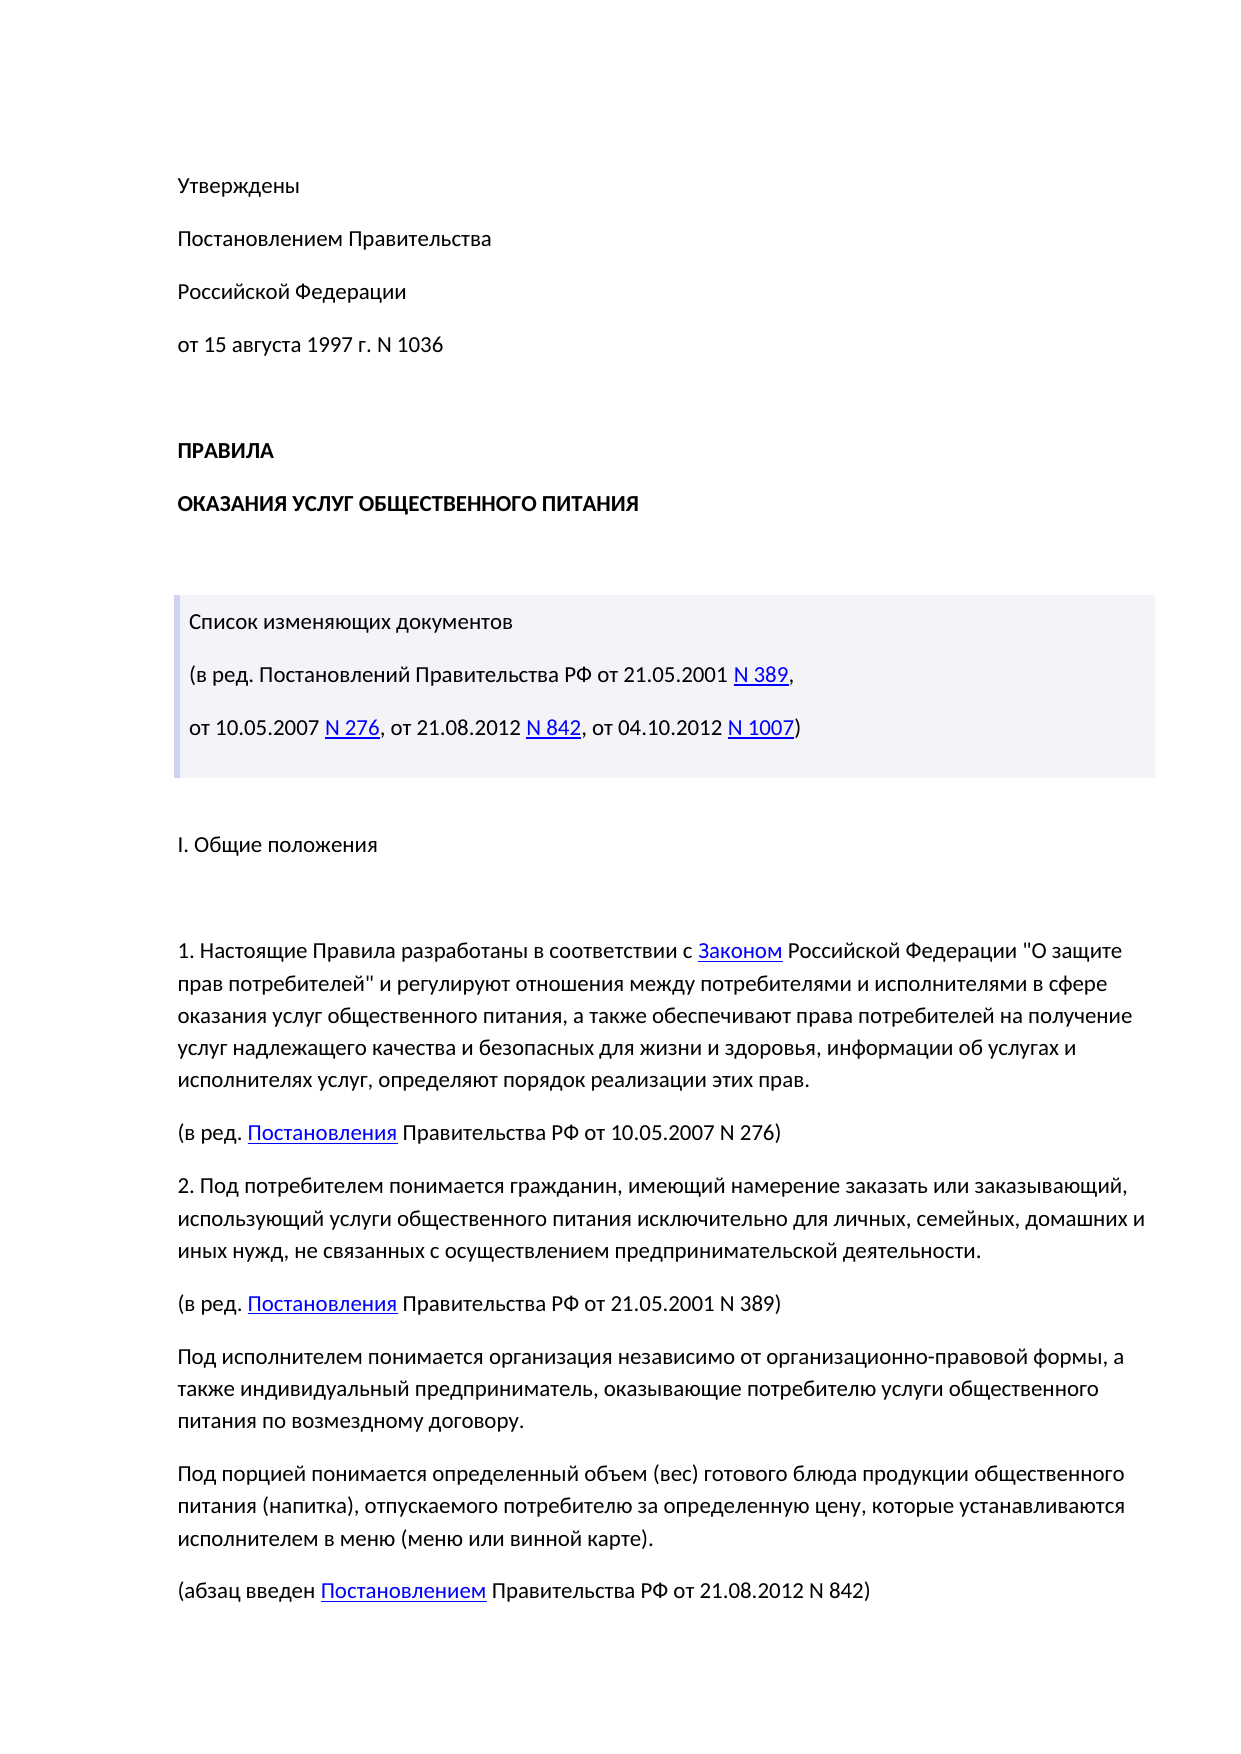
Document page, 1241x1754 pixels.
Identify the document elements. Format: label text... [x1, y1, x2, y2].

table_header Список изменяющих документов (в ред. Постановлений Правительства РФ от 21.05.2001 N 389, от 10.05.2007 N 276, от 21.08.2012 N 842, от 04.10.2012 N 1007) [180, 595, 1149, 778]
text Утверждены [177, 171, 1152, 199]
text (в ред. Постановления Правительства РФ от 10.05.2007 N 276) [177, 1118, 1152, 1146]
text ПРАВИЛА [177, 436, 1152, 464]
text (абзац введен Постановлением Правительства РФ от 21.08.2012 N 842) [177, 1577, 1152, 1605]
text Под исполнителем понимается организация независимо от организационно-правовой формы, а также индивидуальный предприниматель, оказывающие потребителю услуги общественного питания по возмездному договору. [177, 1342, 1152, 1434]
text 1. Настоящие Правила разработаны в соответствии с Законом Российской Федерации "О защите прав потребителей" и регулируют отношения между потребителями и исполнителями в сфере оказания услуг общественного питания, а также обеспечивают права потребителей на получение услуг надлежащего качества и безопасных для жизни и здоровья, информации об услугах и исполнителях услуг, определяют порядок реализации этих прав. [177, 937, 1152, 1093]
text ОКАЗАНИЯ УСЛУГ ОБЩЕСТВЕННОГО ПИТАНИЯ [177, 489, 1152, 517]
text Российской Федерации [177, 277, 1152, 305]
text от 15 августа 1997 г. N 1036 [177, 330, 1152, 358]
text Постановлением Правительства [177, 224, 1152, 252]
text (в ред. Постановления Правительства РФ от 21.05.2001 N 389) [177, 1289, 1152, 1317]
text Под порцией понимается определенный объем (вес) готового блюда продукции общественного питания (напитка), отпускаемого потребителю за определенную цену, которые устанавливаются исполнителем в меню (меню или винной карте). [177, 1459, 1152, 1552]
text 2. Под потребителем понимается гражданин, имеющий намерение заказать или заказывающий, использующий услуги общественного питания исключительно для личных, семейных, домашних и иных нужд, не связанных с осуществлением предпринимательской деятельности. [177, 1171, 1152, 1264]
text I. Общие положения [177, 831, 1152, 859]
